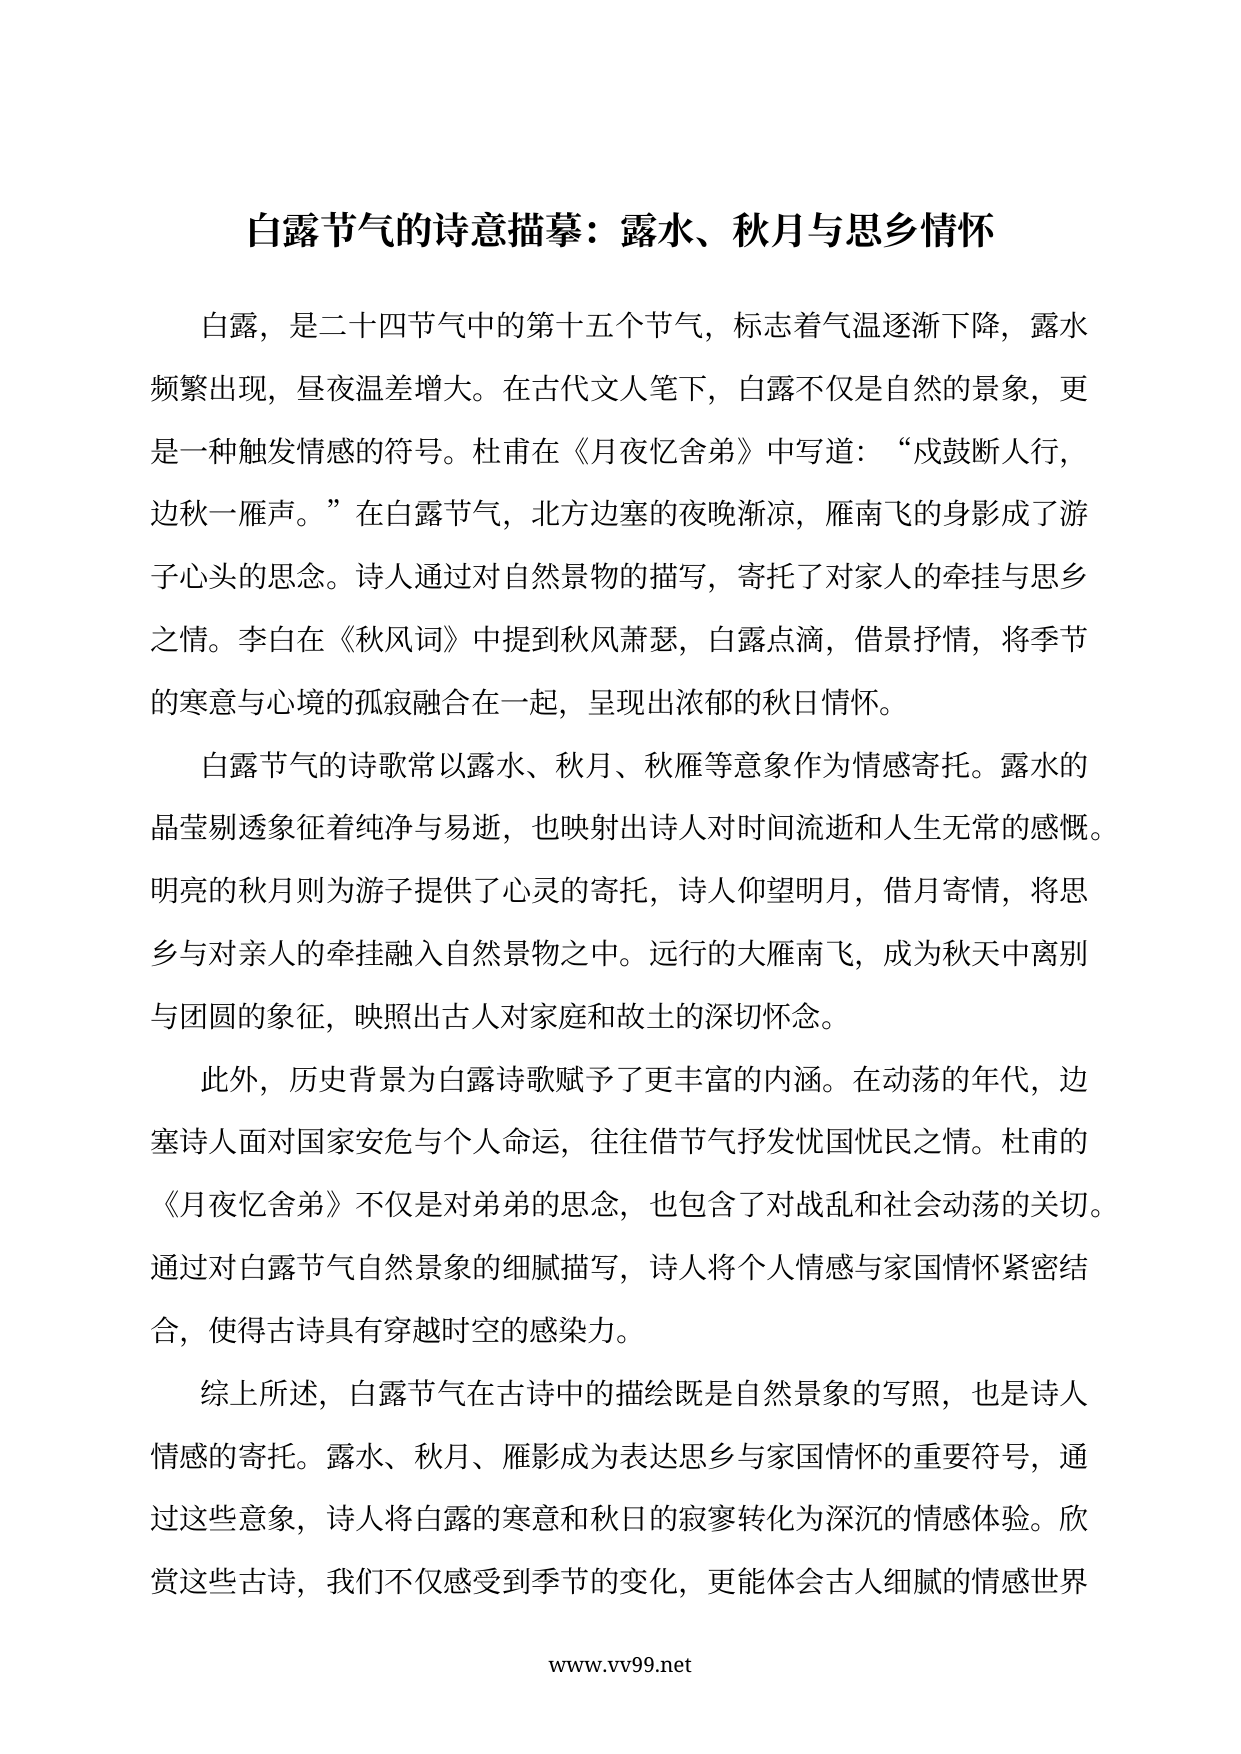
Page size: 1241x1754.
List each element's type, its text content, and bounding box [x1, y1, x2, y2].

subtitle 白露节气的诗意描摹：露水、秋月与思乡情怀 [150, 201, 1090, 255]
text 白露，是二十四节气中的第十五个节气，标志着气温逐渐下降，露水频繁出现，昼夜温差增大。在古代文人笔下，白露不仅是自然的景象，更是一种触发情感的符号。杜甫在《月夜忆舍弟》中写道：“戍鼓断人行，边秋一雁声。”在白露节气，北方边塞的夜晚渐凉，雁南飞的身影成了游子心头的思念。诗人通过对自然景物的描写，寄托了对家人的牵挂与思乡之情。李白在《秋风词》中提到秋风萧瑟，白露点滴，借景抒情，将季节的寒意与心境的孤寂融合在一起，呈现出浓郁的秋日情怀。 [150, 303, 1090, 722]
text 白露节气的诗歌常以露水、秋月、秋雁等意象作为情感寄托。露水的晶莹剔透象征着纯净与易逝，也映射出诗人对时间流逝和人生无常的感慨。明亮的秋月则为游子提供了心灵的寄托，诗人仰望明月，借月寄情，将思乡与对亲人的牵挂融入自然景物之中。远行的大雁南飞，成为秋天中离别与团圆的象征，映照出古人对家庭和故土的深切怀念。 [150, 742, 1090, 1036]
text 此外，历史背景为白露诗歌赋予了更丰富的内涵。在动荡的年代，边塞诗人面对国家安危与个人命运，往往借节气抒发忧国忧民之情。杜甫的《月夜忆舍弟》不仅是对弟弟的思念，也包含了对战乱和社会动荡的关切。通过对白露节气自然景象的细腻描写，诗人将个人情感与家国情怀紧密结合，使得古诗具有穿越时空的感染力。 [150, 1057, 1090, 1350]
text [150, 1371, 1090, 1601]
